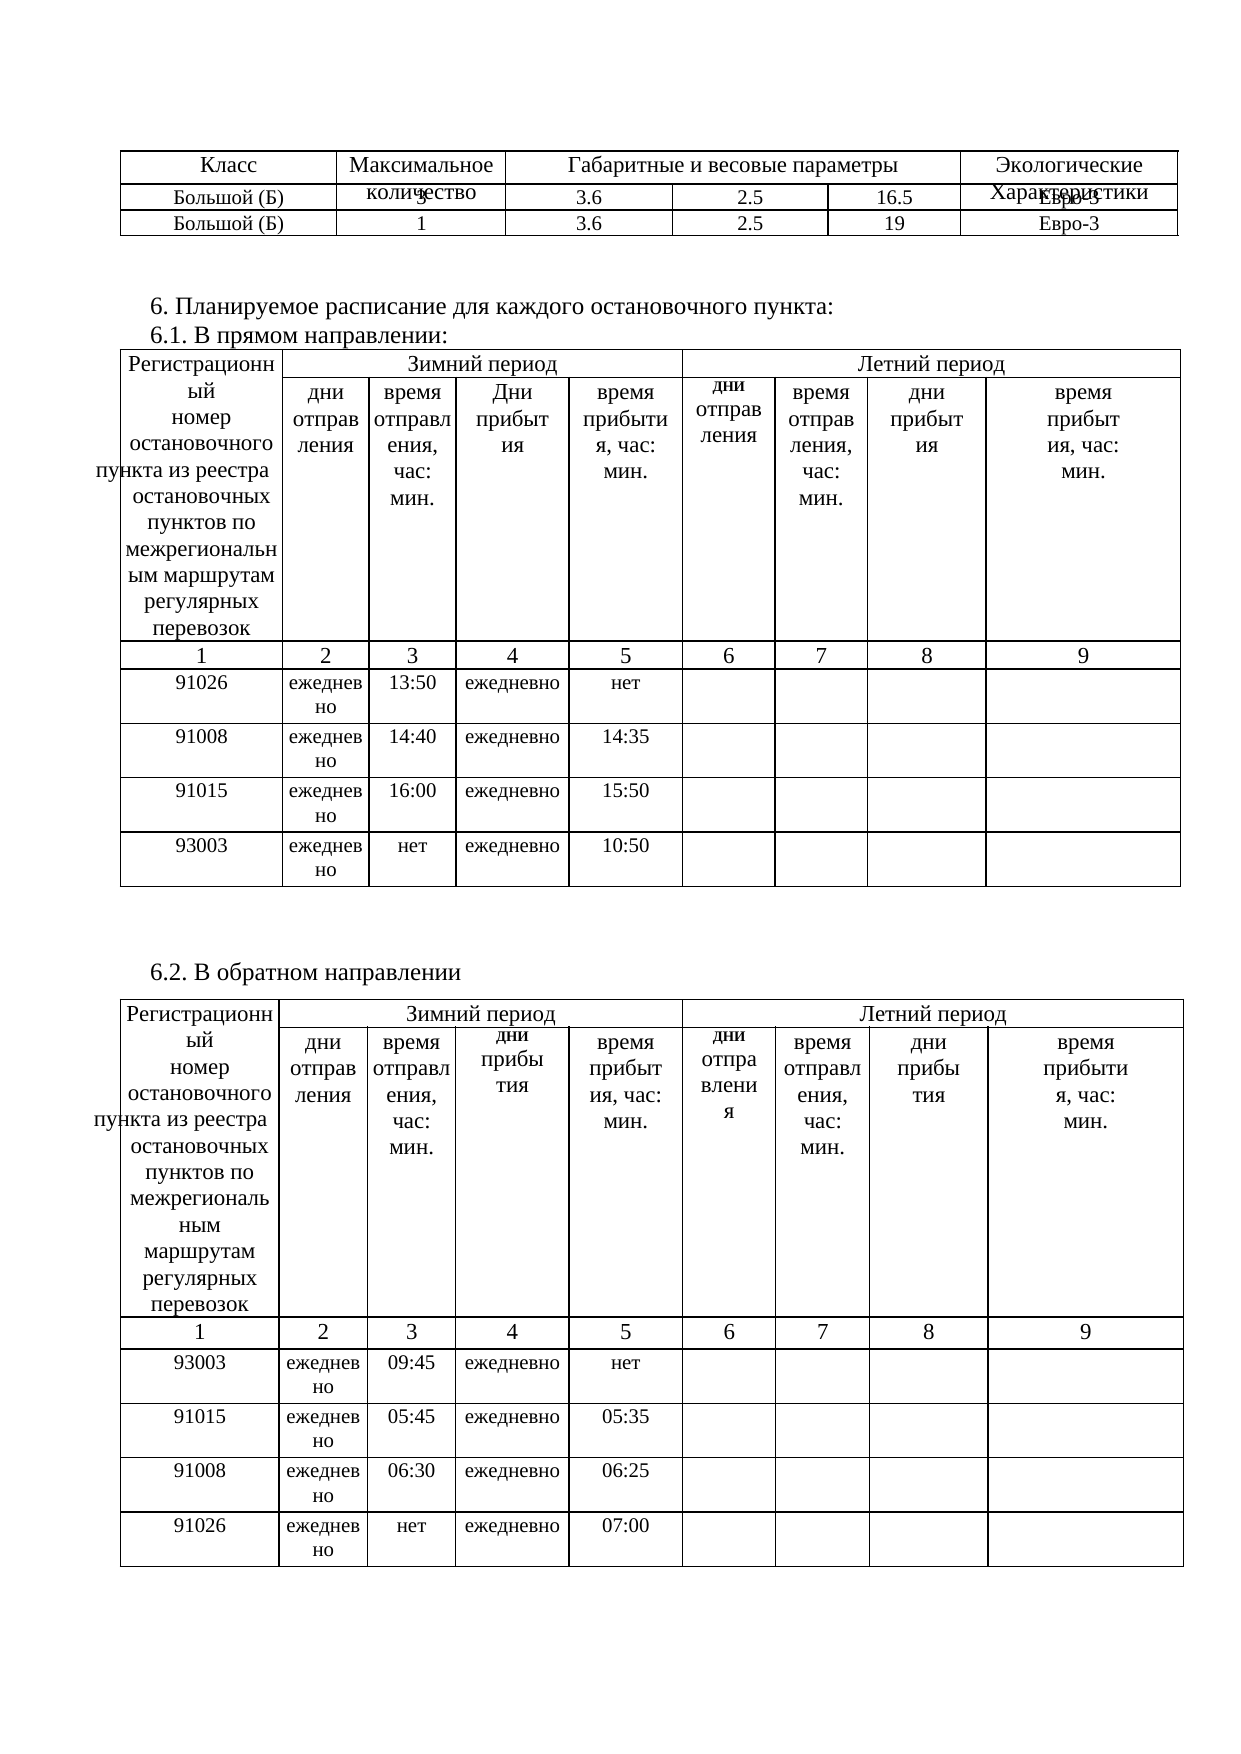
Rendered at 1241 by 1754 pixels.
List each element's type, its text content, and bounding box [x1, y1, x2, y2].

table_cell 4 [457, 642, 568, 668]
table_header Летний период [683, 350, 1180, 377]
table_cell 14:40 [370, 724, 455, 777]
table_cell дни прибыт ия [868, 378, 985, 640]
table_cell 16.5 [829, 185, 960, 209]
table_cell 10:50 [570, 833, 682, 886]
table_cell 06:25 [570, 1458, 682, 1511]
table_header Класс [121, 152, 336, 183]
table_cell 2.5 [673, 211, 827, 234]
table_cell ДНИ отпра влени я [683, 1028, 775, 1316]
table_header Максимальное количество [337, 152, 505, 183]
table_cell ДНИ прибы тия [456, 1028, 568, 1316]
table_cell 05:35 [570, 1404, 682, 1457]
table_cell время отправл ения, час: мин. [370, 378, 455, 640]
table_cell 1 [337, 211, 505, 234]
table_cell ежедневно [283, 833, 368, 886]
text 6. Планируемое расписание для каждого остановочного пункта: [150, 291, 1090, 320]
table_cell 3 [337, 185, 505, 209]
table_cell время отправ ления, час: мин. [776, 378, 867, 640]
table_cell нет [370, 833, 455, 886]
table_cell нет [570, 1350, 682, 1402]
table_cell время прибыти я, час: мин. [570, 378, 682, 640]
table_cell ежедневно [457, 833, 568, 886]
table_cell ДНИ отправ ления [683, 378, 774, 640]
table_cell Большой (Б) [121, 185, 336, 209]
table_cell [683, 724, 774, 777]
table_cell [683, 1350, 775, 1402]
table_cell [683, 1404, 775, 1457]
table_cell [776, 1404, 869, 1457]
table_cell 4 [456, 1318, 568, 1348]
table_cell [683, 1458, 775, 1511]
table_cell Евро-3 [961, 211, 1177, 234]
table_cell [870, 1350, 987, 1402]
table_cell Дни прибыт ия [457, 378, 568, 640]
table_cell ежедневно [280, 1458, 367, 1511]
table_cell ежедневно [456, 1404, 568, 1457]
table_cell 1 [121, 1318, 278, 1348]
table_header Регистрационный номер остановочного пункта из реестра остановочных пунктов по межрегиональным маршрутам регулярных перевозок [121, 1000, 278, 1316]
table_cell 9 [987, 642, 1180, 668]
table_cell 7 [776, 642, 867, 668]
table_cell Евро-3 [961, 185, 1177, 209]
table_cell [987, 778, 1180, 831]
table_cell ежедневно [457, 670, 568, 722]
table_cell 5 [570, 1318, 682, 1348]
table_cell 91026 [121, 1513, 278, 1566]
table_cell [683, 833, 774, 886]
table_cell 9 [989, 1318, 1183, 1348]
table_cell ежедневно [283, 724, 368, 777]
table_cell 14:35 [570, 724, 682, 777]
table_cell 6 [683, 642, 774, 668]
table_cell [776, 1350, 869, 1402]
table_cell ежедневно [456, 1350, 568, 1402]
table_cell 09:45 [368, 1350, 455, 1402]
table_cell [776, 1458, 869, 1511]
table_cell 2 [283, 642, 368, 668]
table_cell ежедневно [280, 1404, 367, 1457]
table_cell ежедневно [283, 670, 368, 722]
table_cell ежедневно [280, 1513, 367, 1566]
table_cell 91026 [121, 670, 282, 722]
table_cell 19 [829, 211, 960, 234]
table_cell 93003 [121, 833, 282, 886]
table_cell 16:00 [370, 778, 455, 831]
table_cell 2.5 [673, 185, 827, 209]
table_cell 06:30 [368, 1458, 455, 1511]
table_cell [683, 1513, 775, 1566]
table_cell [870, 1404, 987, 1457]
table_cell [868, 724, 985, 777]
table_cell 91015 [121, 778, 282, 831]
table_cell [989, 1458, 1183, 1511]
table_cell 91015 [121, 1404, 278, 1457]
table_cell [868, 670, 985, 722]
table_cell дни отправ ления [283, 378, 368, 640]
table_header Летний период [683, 1000, 1183, 1026]
table_cell ежедневно [456, 1513, 568, 1566]
table_cell ежедневно [280, 1350, 367, 1402]
table_cell 3 [370, 642, 455, 668]
table_cell 5 [570, 642, 682, 668]
table_cell время прибыт ия, час: мин. [570, 1028, 682, 1316]
table_cell [989, 1404, 1183, 1457]
table_cell 8 [868, 642, 985, 668]
table_cell 2 [280, 1318, 367, 1348]
table_cell 6 [683, 1318, 775, 1348]
table_cell 05:45 [368, 1404, 455, 1457]
table_cell ежедневно [457, 724, 568, 777]
table_cell нет [570, 670, 682, 722]
table_cell [987, 833, 1180, 886]
table_cell [870, 1458, 987, 1511]
table_cell 91008 [121, 724, 282, 777]
text 6.1. В прямом направлении: [150, 320, 1090, 349]
table_cell 3.6 [506, 185, 672, 209]
table_cell [776, 724, 867, 777]
table_header Зимний период [280, 1000, 682, 1026]
table_cell 3.6 [506, 211, 672, 234]
table_cell ежедневно [456, 1458, 568, 1511]
table_cell [987, 724, 1180, 777]
table_cell нет [368, 1513, 455, 1566]
table_cell время прибыт ия, час: мин. [987, 378, 1180, 640]
table_cell [683, 670, 774, 722]
table_cell время отправл ения, час: мин. [368, 1028, 455, 1316]
table_cell 91008 [121, 1458, 278, 1511]
table_cell [776, 778, 867, 831]
table_cell [870, 1513, 987, 1566]
table_cell Большой (Б) [121, 211, 336, 234]
table_cell [989, 1350, 1183, 1402]
table_cell ежедневно [457, 778, 568, 831]
table_cell [868, 778, 985, 831]
table_cell время прибыти я, час: мин. [989, 1028, 1183, 1316]
table_header Габаритные и весовые параметры [506, 152, 960, 183]
table_cell [989, 1513, 1183, 1566]
table_cell 8 [870, 1318, 987, 1348]
table_header Экологические Характеристики [961, 152, 1177, 183]
table_cell 13:50 [370, 670, 455, 722]
table_cell [776, 670, 867, 722]
table_cell 7 [776, 1318, 869, 1348]
table_cell 3 [368, 1318, 455, 1348]
table_cell 15:50 [570, 778, 682, 831]
table_header Регистрационный номер остановочного пункта из реестра остановочных пунктов по межрегиональным маршрутам регулярных перевозок [121, 350, 282, 640]
table_cell дни прибы тия [870, 1028, 987, 1316]
table_cell [683, 778, 774, 831]
table_cell ежедневно [283, 778, 368, 831]
table_cell [776, 1513, 869, 1566]
table_cell [776, 833, 867, 886]
table_cell 93003 [121, 1350, 278, 1402]
table_cell [987, 670, 1180, 722]
table_cell 07:00 [570, 1513, 682, 1566]
table_cell дни отправ ления [280, 1028, 367, 1316]
table_cell 1 [121, 642, 282, 668]
table_header Зимний период [283, 350, 682, 377]
text 6.2. В обратном направлении [150, 957, 1090, 986]
table_cell [868, 833, 985, 886]
table_cell время отправл ения, час: мин. [776, 1028, 869, 1316]
